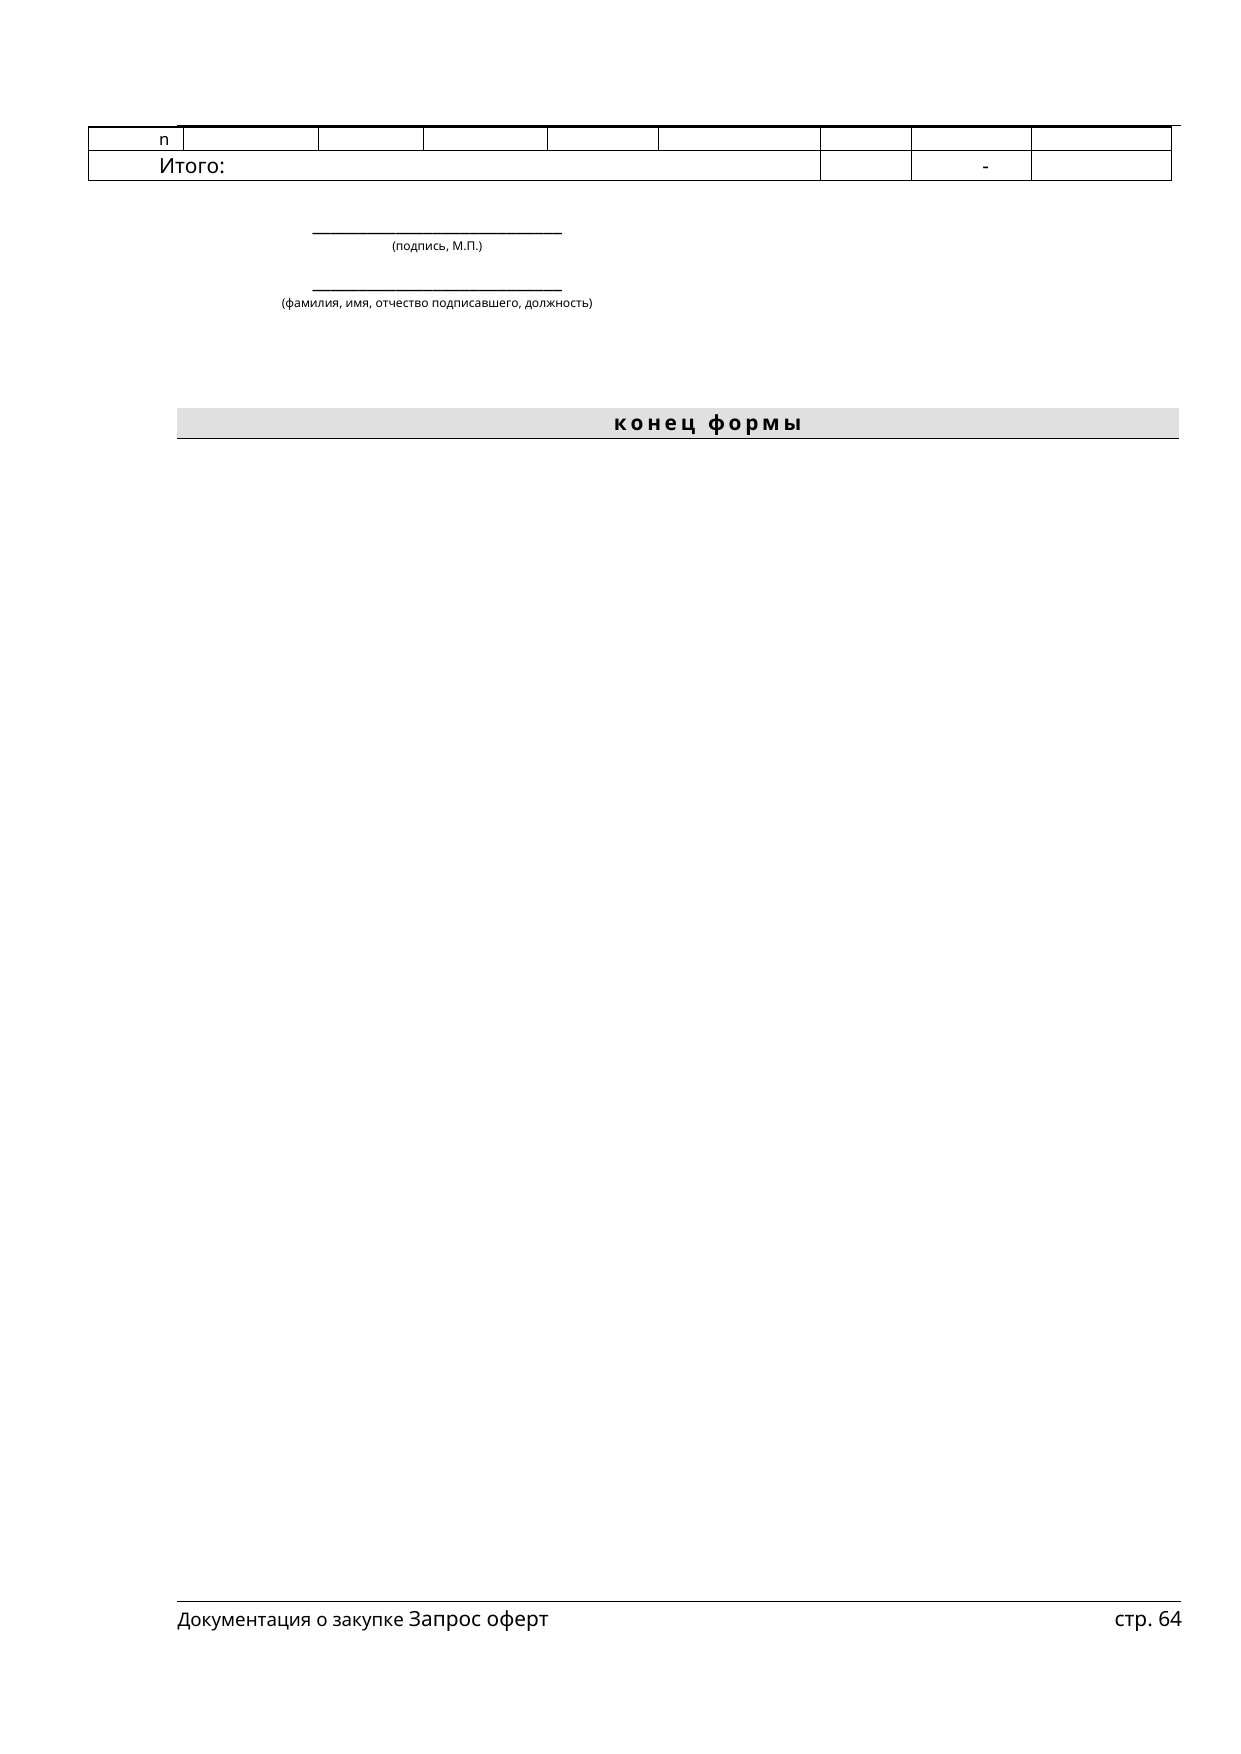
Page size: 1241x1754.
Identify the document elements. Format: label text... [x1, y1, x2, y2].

table_cell [548, 128, 658, 150]
table_cell [1032, 151, 1171, 179]
table_cell [912, 128, 1031, 150]
table_cell - [912, 151, 1031, 179]
table_cell [659, 128, 820, 150]
text ___________________________ [177, 266, 638, 294]
table_cell n [89, 128, 183, 150]
text (фамилия, имя, отчество подписавшего, должность) [177, 294, 638, 323]
table_cell [821, 128, 911, 150]
table_cell Итого: [89, 151, 820, 179]
table_cell [424, 128, 547, 150]
table_cell [821, 151, 911, 179]
table_cell [1032, 128, 1171, 150]
table_cell [184, 128, 318, 150]
text (подпись, М.П.) [177, 237, 638, 266]
text конец формы [177, 408, 1179, 438]
table_cell [319, 128, 423, 150]
text ___________________________ [177, 209, 638, 237]
